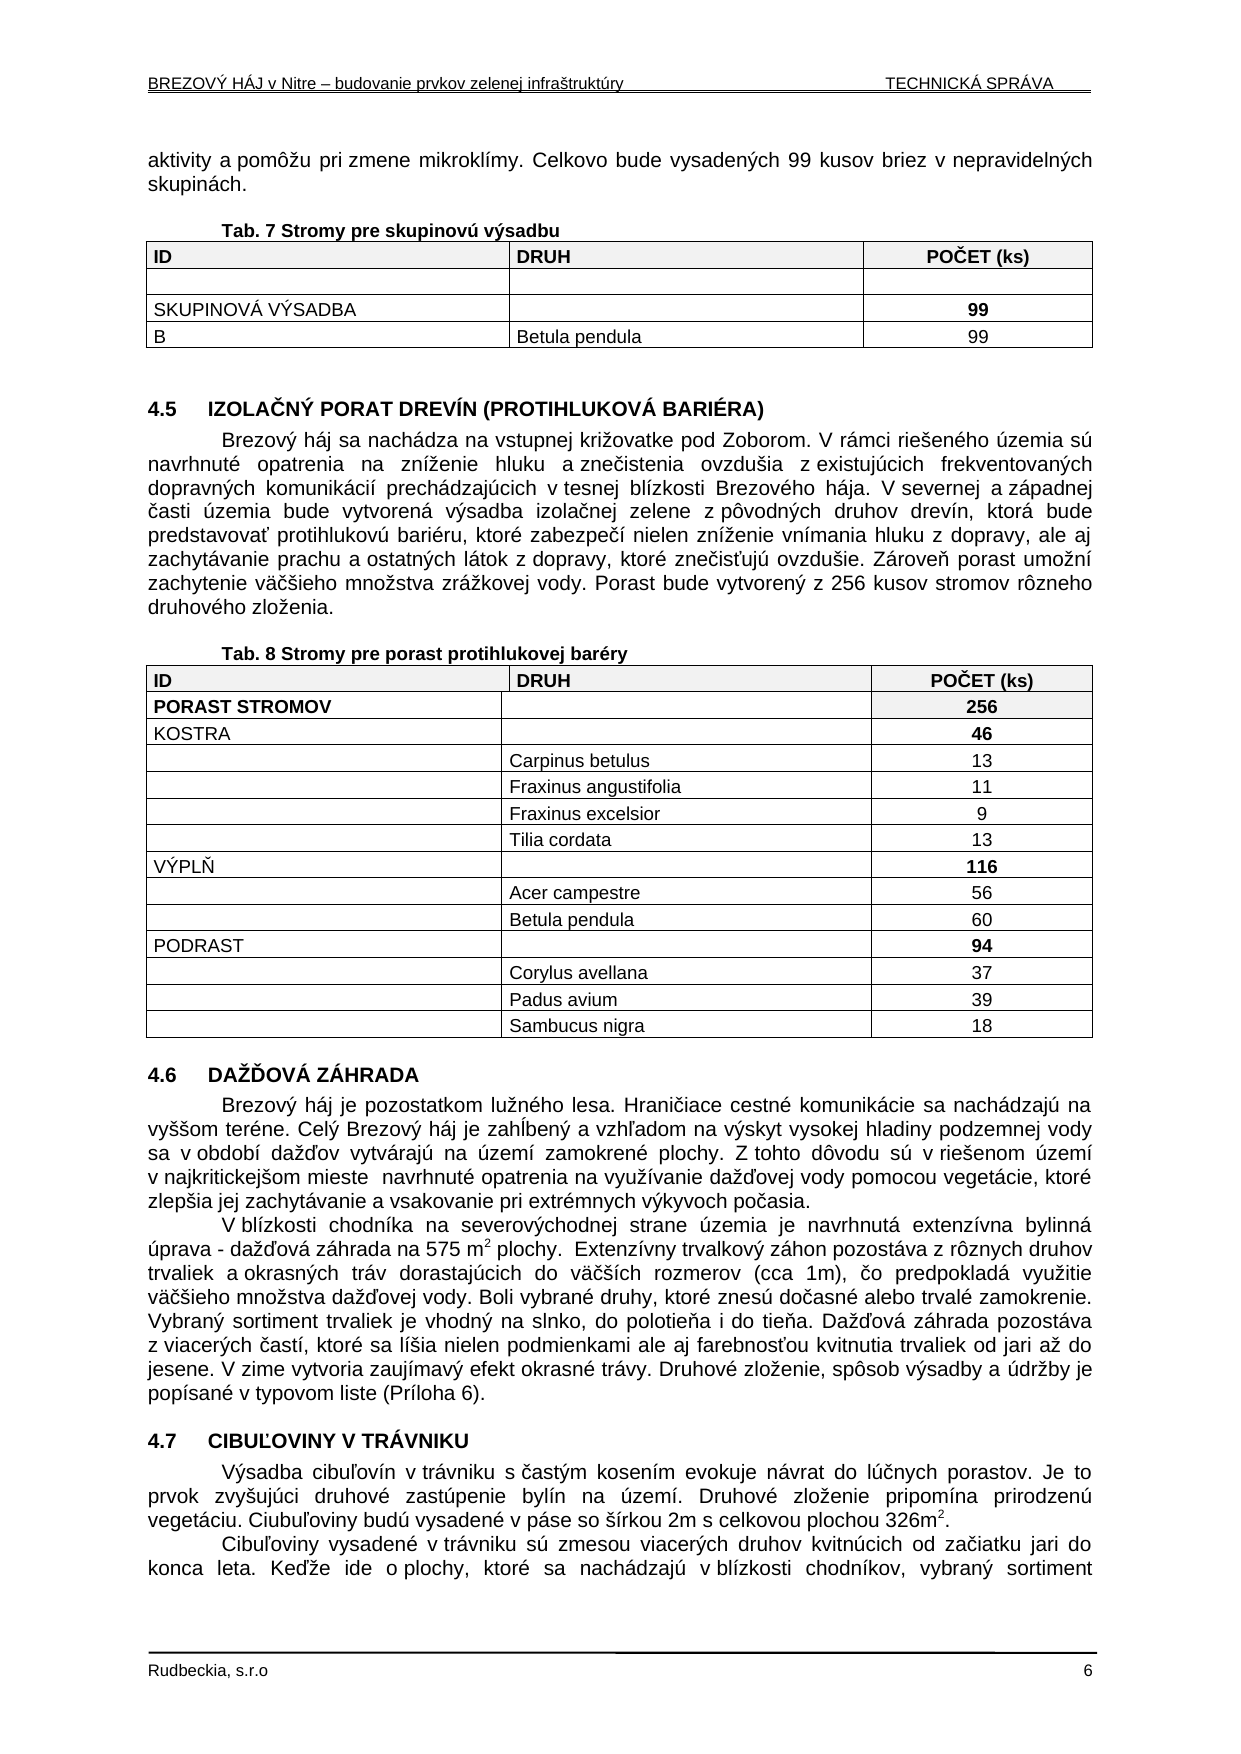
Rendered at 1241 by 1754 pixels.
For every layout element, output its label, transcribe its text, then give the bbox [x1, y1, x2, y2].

table_cell KOSTRA [147, 719, 501, 744]
table_cell [502, 692, 871, 718]
table_cell 13 [872, 745, 1092, 771]
table_cell 99 [864, 322, 1092, 347]
table_cell [147, 745, 501, 771]
table_cell 56 [872, 878, 1092, 904]
table_cell [147, 799, 501, 824]
table_cell B [147, 322, 509, 347]
table_header ID [147, 666, 509, 691]
text Tab. 7 Stromy pre skupinovú výsadbu [148, 219, 1093, 241]
table_cell VÝPLŇ [147, 852, 501, 877]
table_cell Fraxinus angustifolia [502, 772, 871, 797]
table_cell [147, 958, 501, 983]
table_cell Sambucus nigra [502, 1011, 871, 1037]
table_cell 99 [864, 295, 1092, 321]
table_cell [147, 985, 501, 1010]
table_header ID [147, 242, 509, 268]
text Brezový háj sa nachádza na vstupnej križovatke pod Zoborom. V rámci riešeného územia sú navrhnuté opatrenia na zníženie hluku a znečistenia ovzdušia z existujúcich frekventovaných dopravných komunikácií prechádzajúcich v tesnej blízkosti Brezového hája. V severnej a západnej časti územia bude vytvorená výsadba izolačnej zelene z pôvodných druhov drevín, ktorá bude predstavovať protihlukovú bariéru, ktoré zabezpečí nielen zníženie vnímania hluku z dopravy, ale aj zachytávanie prachu a ostatných látok z dopravy, ktoré znečisťujú ovzdušie. Zároveň porast umožní zachytenie väčšieho množstva zrážkovej vody. Porast bude vytvorený z 256 kusov stromov rôzneho druhového zloženia. [148, 427, 1093, 619]
subtitle izolačný porat drevín (protihluková bariéra) [148, 397, 1093, 421]
table_cell [502, 931, 871, 957]
table_cell 37 [872, 958, 1092, 983]
table_cell [510, 269, 863, 294]
text Tab. 8 Stromy pre porast protihlukovej baréry [148, 643, 1093, 665]
text Výsadba cibuľovín v trávniku s častým kosením evokuje návrat do lúčnych porastov. Je to prvok zvyšujúci druhové zastúpenie bylín na území. Druhové zloženie pripomína prirodzenú vegetáciu. Ciubuľoviny budú vysadené v páse so šírkou 2m s celkovou plochou 326m2. [148, 1459, 1093, 1531]
table_cell 46 [872, 719, 1092, 744]
table_cell 9 [872, 799, 1092, 824]
table_cell Acer campestre [502, 878, 871, 904]
table_cell Betula pendula [502, 905, 871, 930]
table_cell PODRAST [147, 931, 501, 957]
table_cell 94 [872, 931, 1092, 957]
table_cell [147, 905, 501, 930]
table_cell [147, 825, 501, 851]
table_cell [502, 719, 871, 744]
table_cell 18 [872, 1011, 1092, 1037]
table_cell 39 [872, 985, 1092, 1010]
table_cell Padus avium [502, 985, 871, 1010]
table_cell [864, 269, 1092, 294]
table_cell 60 [872, 905, 1092, 930]
table_cell SKUPINOVÁ VÝSADBA [147, 295, 509, 321]
table_cell 256 [872, 692, 1092, 718]
table_cell 13 [872, 825, 1092, 851]
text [148, 1531, 1093, 1579]
table_cell [147, 878, 501, 904]
table_cell Betula pendula [510, 322, 863, 347]
table_cell PORAST STROMOV [147, 692, 501, 718]
subtitle dažďová záhrada [148, 1063, 1093, 1087]
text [148, 148, 1093, 196]
table_cell [147, 772, 501, 797]
table_header POČET (ks) [872, 666, 1092, 691]
table_cell 116 [872, 852, 1092, 877]
table_cell [147, 1011, 501, 1037]
text V blízkosti chodníka na severovýchodnej strane územia je navrhnutá extenzívna bylinná úprava - dažďová záhrada na 575 m2 plochy. Extenzívny trvalkový záhon pozostáva z rôznych druhov trvaliek a okrasných tráv dorastajúcich do väčších rozmerov (cca 1m), čo predpokladá využitie väčšieho množstva dažďovej vody. Boli vybrané druhy, ktoré znesú dočasné alebo trvalé zamokrenie. Vybraný sortiment trvaliek je vhodný na slnko, do polotieňa i do tieňa. Dažďová záhrada pozostáva z viacerých častí, ktoré sa líšia nielen podmienkami ale aj farebnosťou kvitnutia trvaliek od jari až do jesene. V zime vytvoria zaujímavý efekt okrasné trávy. Druhové zloženie, spôsob výsadby a údržby je popísané v typovom liste (Príloha 6). [148, 1213, 1093, 1404]
table_cell Tilia cordata [502, 825, 871, 851]
table_header DRUH [510, 666, 871, 691]
table_cell 11 [872, 772, 1092, 797]
table_cell [147, 269, 509, 294]
table_cell Fraxinus excelsior [502, 799, 871, 824]
table_cell [502, 852, 871, 877]
text Brezový háj je pozostatkom lužného lesa. Hraničiace cestné komunikácie sa nachádzajú na vyššom teréne. Celý Brezový háj je zahĺbený a vzhľadom na výskyt vysokej hladiny podzemnej vody sa v období dažďov vytvárajú na území zamokrené plochy. Z tohto dôvodu sú v riešenom území v najkritickejšom mieste navrhnuté opatrenia na využívanie dažďovej vody pomocou vegetácie, ktoré zlepšia jej zachytávanie a vsakovanie pri extrémnych výkyvoch počasia. [148, 1093, 1093, 1213]
table_header POČET (ks) [864, 242, 1092, 268]
table_header DRUH [510, 242, 863, 268]
subtitle cibuľoviny v trávniku [148, 1429, 1093, 1453]
table_cell Carpinus betulus [502, 745, 871, 771]
table_cell Corylus avellana [502, 958, 871, 983]
table_cell [510, 295, 863, 321]
